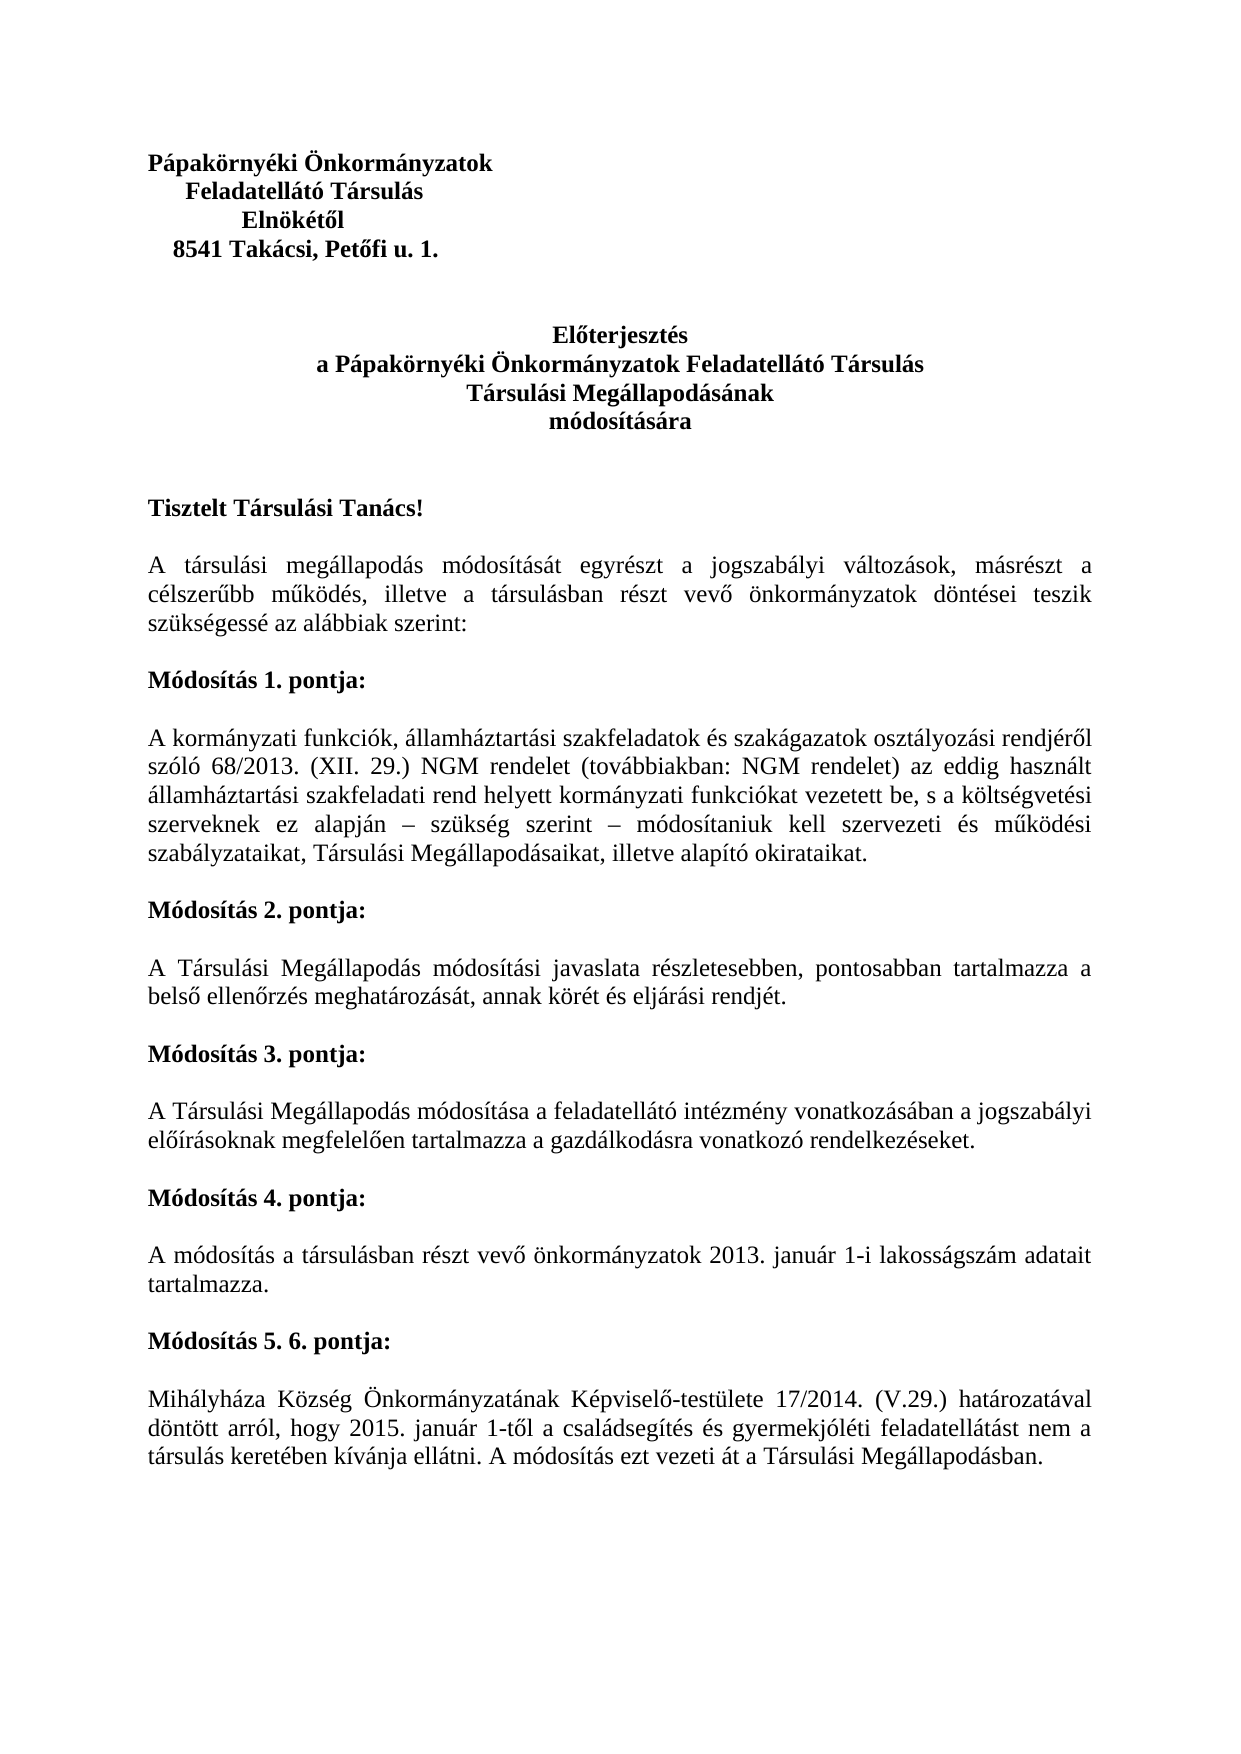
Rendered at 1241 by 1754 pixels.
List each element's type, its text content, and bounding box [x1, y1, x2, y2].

text A Társulási Megállapodás módosítási javaslata részletesebben, pontosabban tartalmazza a belső ellenőrzés meghatározását, annak körét és eljárási rendjét. [148, 953, 1093, 1010]
text Elnökétől [148, 205, 1093, 234]
text Pápakörnyéki Önkormányzatok [148, 148, 1093, 176]
text Módosítás 4. pontja: [148, 1183, 1093, 1211]
text Feladatellátó Társulás [148, 176, 1093, 205]
text Módosítás 1. pontja: [148, 665, 1093, 694]
text A társulási megállapodás módosítását egyrészt a jogszabályi változások, másrészt a célszerűbb működés, illetve a társulásban részt vevő önkormányzatok döntései teszik szükségessé az alábbiak szerint: [148, 550, 1093, 636]
text Módosítás 2. pontja: [148, 895, 1093, 924]
text Mihályháza Község Önkormányzatának Képviselő-testülete 17/2014. (V.29.) határozatával döntött arról, hogy 2015. január 1-től a családsegítés és gyermekjóléti feladatellátást nem a társulás keretében kívánja ellátni. A módosítás ezt vezeti át a Társulási Megállapodásban. [148, 1384, 1093, 1470]
text módosítására [148, 406, 1093, 435]
text a Pápakörnyéki Önkormányzatok Feladatellátó Társulás [148, 349, 1093, 378]
text Módosítás 5. 6. pontja: [148, 1326, 1093, 1355]
text A kormányzati funkciók, államháztartási szakfeladatok és szakágazatok osztályozási rendjéről szóló 68/2013. (XII. 29.) NGM rendelet (továbbiakban: NGM rendelet) az eddig használt államháztartási szakfeladati rend helyett kormányzati funkciókat vezetett be, s a költségvetési szerveknek ez alapján – szükség szerint – módosítaniuk kell szervezeti és működési szabályzataikat, Társulási Megállapodásaikat, illetve alapító okirataikat. [148, 723, 1093, 866]
text A módosítás a társulásban részt vevő önkormányzatok 2013. január 1-i lakosságszám adatait tartalmazza. [148, 1240, 1093, 1298]
text 8541 Takácsi, Petőfi u. 1. [148, 234, 1093, 263]
text A Társulási Megállapodás módosítása a feladatellátó intézmény vonatkozásában a jogszabályi előírásoknak megfelelően tartalmazza a gazdálkodásra vonatkozó rendelkezéseket. [148, 1096, 1093, 1154]
text Előterjesztés [148, 320, 1093, 349]
text Tisztelt Társulási Tanács! [148, 493, 1093, 521]
text Módosítás 3. pontja: [148, 1039, 1093, 1068]
text Társulási Megállapodásának [148, 378, 1093, 406]
